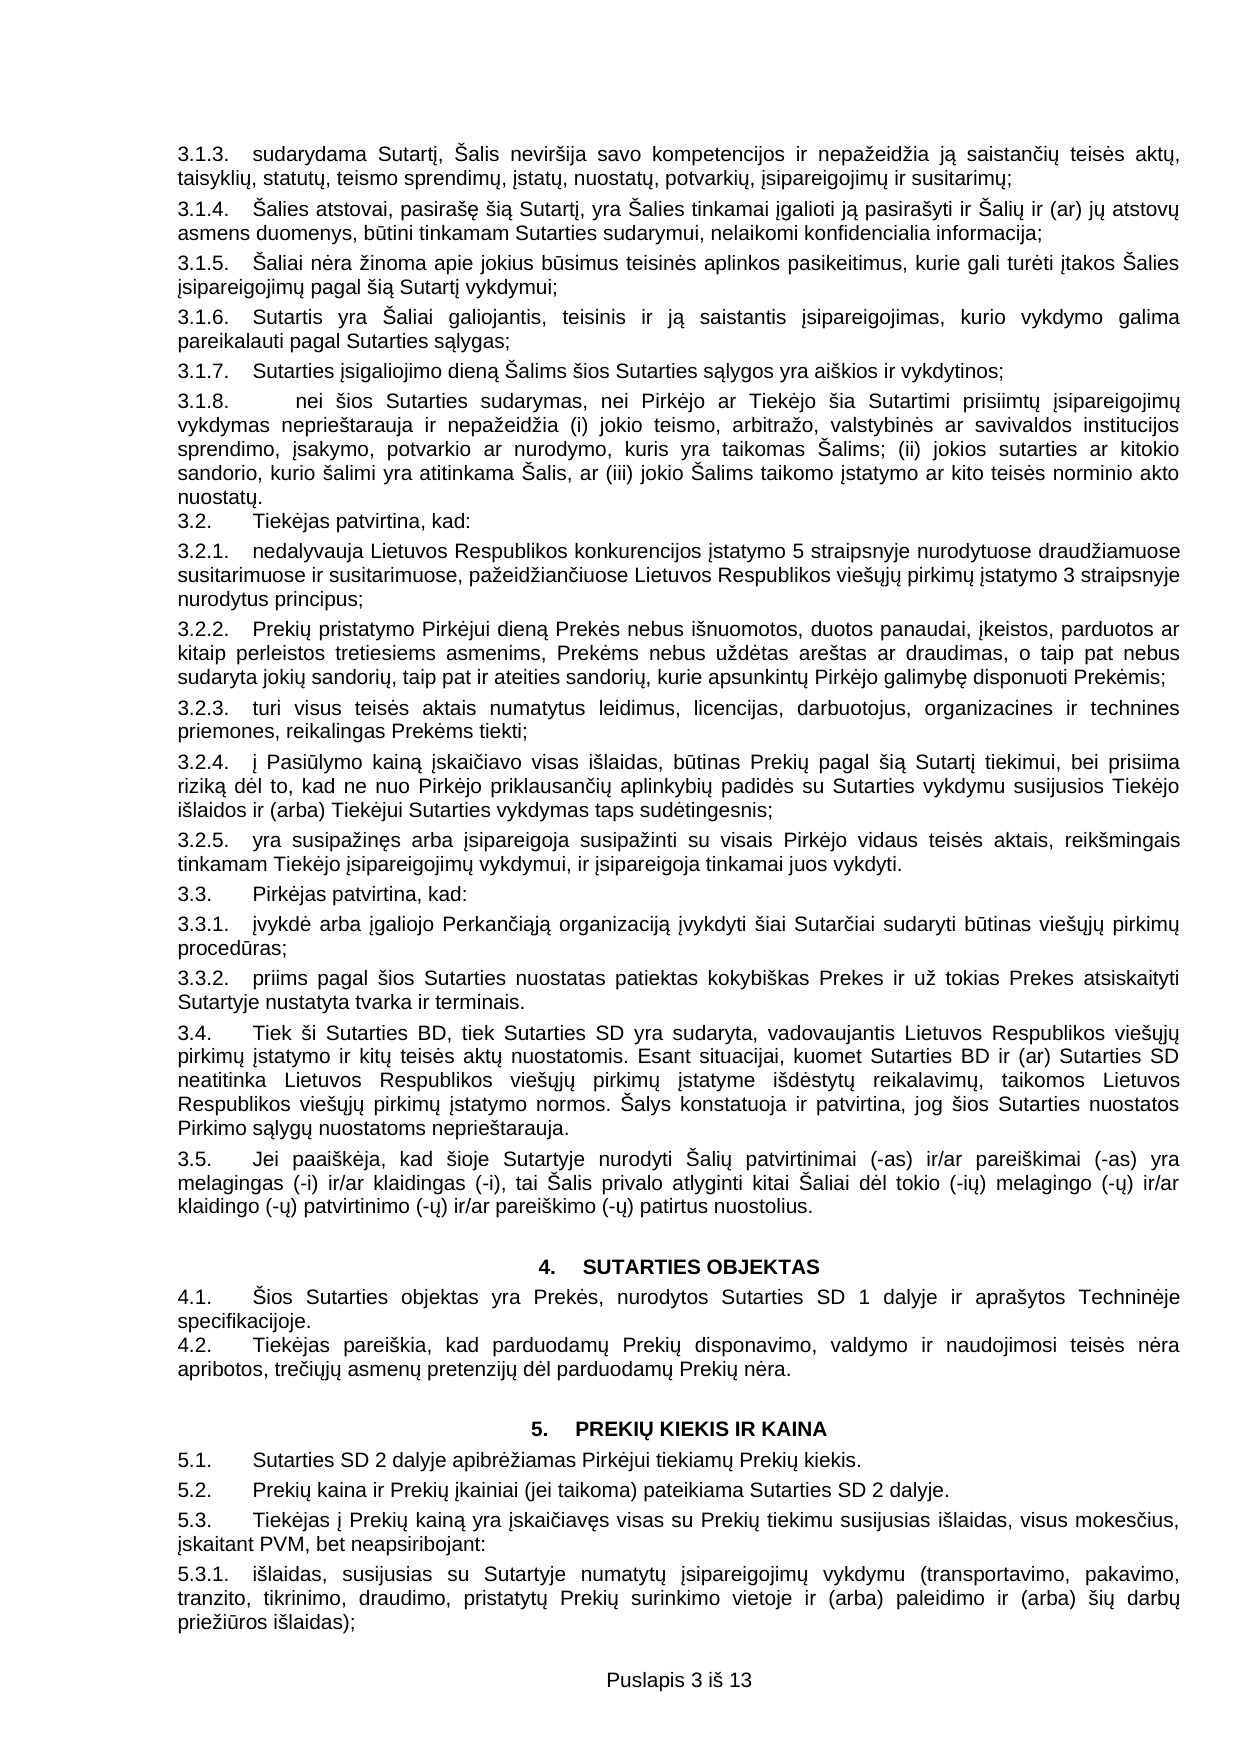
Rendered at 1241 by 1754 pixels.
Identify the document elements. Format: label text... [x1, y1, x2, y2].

list Šios Sutarties objektas yra Prekės, nurodytos Sutarties SD 1 dalyje ir aprašytos Techninėje specifikacijoje. [177, 1285, 1181, 1333]
list PREKIŲ KIEKIS IR KAINA [177, 1417, 1181, 1441]
list Jei paaiškėja, kad šioje Sutartyje nurodyti Šalių patvirtinimai (-as) ir/ar pareiškimai (-as) yra melagingas (-i) ir/ar klaidingas (-i), tai Šalis privalo atlyginti kitai Šaliai dėl tokio (-ių) melagingo (-ų) ir/ar klaidingo (-ų) patvirtinimo (-ų) ir/ar pareiškimo (-ų) patirtus nuostolius. [177, 1146, 1181, 1218]
list Sutarties įsigaliojimo dieną Šalims šios Sutarties sąlygos yra aiškios ir vykdytinos; [177, 359, 1181, 383]
list turi visus teisės aktais numatytus leidimus, licencijas, darbuotojus, organizacines ir technines priemones, reikalingas Prekėms tiekti; [177, 695, 1181, 743]
list Tiek ši Sutarties BD, tiek Sutarties SD yra sudaryta, vadovaujantis Lietuvos Respublikos viešųjų pirkimų įstatymo ir kitų teisės aktų nuostatomis. Esant situacijai, kuomet Sutarties BD ir (ar) Sutarties SD neatitinka Lietuvos Respublikos viešųjų pirkimų įstatyme išdėstytų reikalavimų, taikomos Lietuvos Respublikos viešųjų pirkimų įstatymo normos. Šalys konstatuoja ir patvirtina, jog šios Sutarties nuostatos Pirkimo sąlygų nuostatoms neprieštarauja. [177, 1020, 1181, 1140]
list Tiekėjas pareiškia, kad parduodamų Prekių disponavimo, valdymo ir naudojimosi teisės nėra apribotos, trečiųjų asmenų pretenzijų dėl parduodamų Prekių nėra. [177, 1333, 1181, 1381]
list SUTARTIES OBJEKTAS [177, 1255, 1181, 1279]
list išlaidas, susijusias su Sutartyje numatytų įsipareigojimų vykdymu (transportavimo, pakavimo, tranzito, tikrinimo, draudimo, pristatytų Prekių surinkimo vietoje ir (arba) paleidimo ir (arba) šių darbų priežiūros išlaidas); [177, 1562, 1181, 1634]
list Tiekėjas į Prekių kainą yra įskaičiavęs visas su Prekių tiekimu susijusias išlaidas, visus mokesčius, įskaitant PVM, bet neapsiribojant: [177, 1508, 1181, 1556]
list yra susipažinęs arba įsipareigoja susipažinti su visais Pirkėjo vidaus teisės aktais, reikšmingais tinkamam Tiekėjo įsipareigojimų vykdymui, ir įsipareigoja tinkamai juos vykdyti. [177, 828, 1181, 876]
list sudarydama Sutartį, Šalis neviršija savo kompetencijos ir nepažeidžia ją saistančių teisės aktų, taisyklių, statutų, teismo sprendimų, įstatų, nuostatų, potvarkių, įsipareigojimų ir susitarimų; [177, 142, 1181, 190]
list Tiekėjas patvirtina, kad: [177, 509, 1181, 533]
list Sutartis yra Šaliai galiojantis, teisinis ir ją saistantis įsipareigojimas, kurio vykdymo galima pareikalauti pagal Sutarties sąlygas; [177, 305, 1181, 353]
list priims pagal šios Sutarties nuostatas patiektas kokybiškas Prekes ir už tokias Prekes atsiskaityti Sutartyje nustatyta tvarka ir terminais. [177, 966, 1181, 1014]
list Šalies atstovai, pasirašę šią Sutartį, yra Šalies tinkamai įgalioti ją pasirašyti ir Šalių ir (ar) jų atstovų asmens duomenys, būtini tinkamam Sutarties sudarymui, nelaikomi konfidencialia informacija; [177, 196, 1181, 244]
list nei šios Sutarties sudarymas, nei Pirkėjo ar Tiekėjo šia Sutartimi prisiimtų įsipareigojimų vykdymas neprieštarauja ir nepažeidžia (i) jokio teismo, arbitražo, valstybinės ar savivaldos institucijos sprendimo, įsakymo, potvarkio ar nurodymo, kuris yra taikomas Šalims; (ii) jokios sutarties ar kitokio sandorio, kurio šalimi yra atitinkama Šalis, ar (iii) jokio Šalims taikomo įstatymo ar kito teisės norminio akto nuostatų. [177, 389, 1181, 509]
list nedalyvauja Lietuvos Respublikos konkurencijos įstatymo 5 straipsnyje nurodytuose draudžiamuose susitarimuose ir susitarimuose, pažeidžiančiuose Lietuvos Respublikos viešųjų pirkimų įstatymo 3 straipsnyje nurodytus principus; [177, 539, 1181, 611]
list Prekių kaina ir Prekių įkainiai (jei taikoma) pateikiama Sutarties SD 2 dalyje. [177, 1478, 1181, 1502]
list į Pasiūlymo kainą įskaičiavo visas išlaidas, būtinas Prekių pagal šią Sutartį tiekimui, bei prisiima riziką dėl to, kad ne nuo Pirkėjo priklausančių aplinkybių padidės su Sutarties vykdymu susijusios Tiekėjo išlaidos ir (arba) Tiekėjui Sutarties vykdymas taps sudėtingesnis; [177, 749, 1181, 821]
list Prekių pristatymo Pirkėjui dieną Prekės nebus išnuomotos, duotos panaudai, įkeistos, parduotos ar kitaip perleistos tretiesiems asmenims, Prekėms nebus uždėtas areštas ar draudimas, o taip pat nebus sudaryta jokių sandorių, taip pat ir ateities sandorių, kurie apsunkintų Pirkėjo galimybę disponuoti Prekėmis; [177, 617, 1181, 689]
list Sutarties SD 2 dalyje apibrėžiamas Pirkėjui tiekiamų Prekių kiekis. [177, 1447, 1181, 1471]
list Pirkėjas patvirtina, kad: [177, 882, 1181, 906]
list įvykdė arba įgaliojo Perkančiąją organizaciją įvykdyti šiai Sutarčiai sudaryti būtinas viešųjų pirkimų procedūras; [177, 912, 1181, 960]
list Šaliai nėra žinoma apie jokius būsimus teisinės aplinkos pasikeitimus, kurie gali turėti įtakos Šalies įsipareigojimų pagal šią Sutartį vykdymui; [177, 251, 1181, 298]
